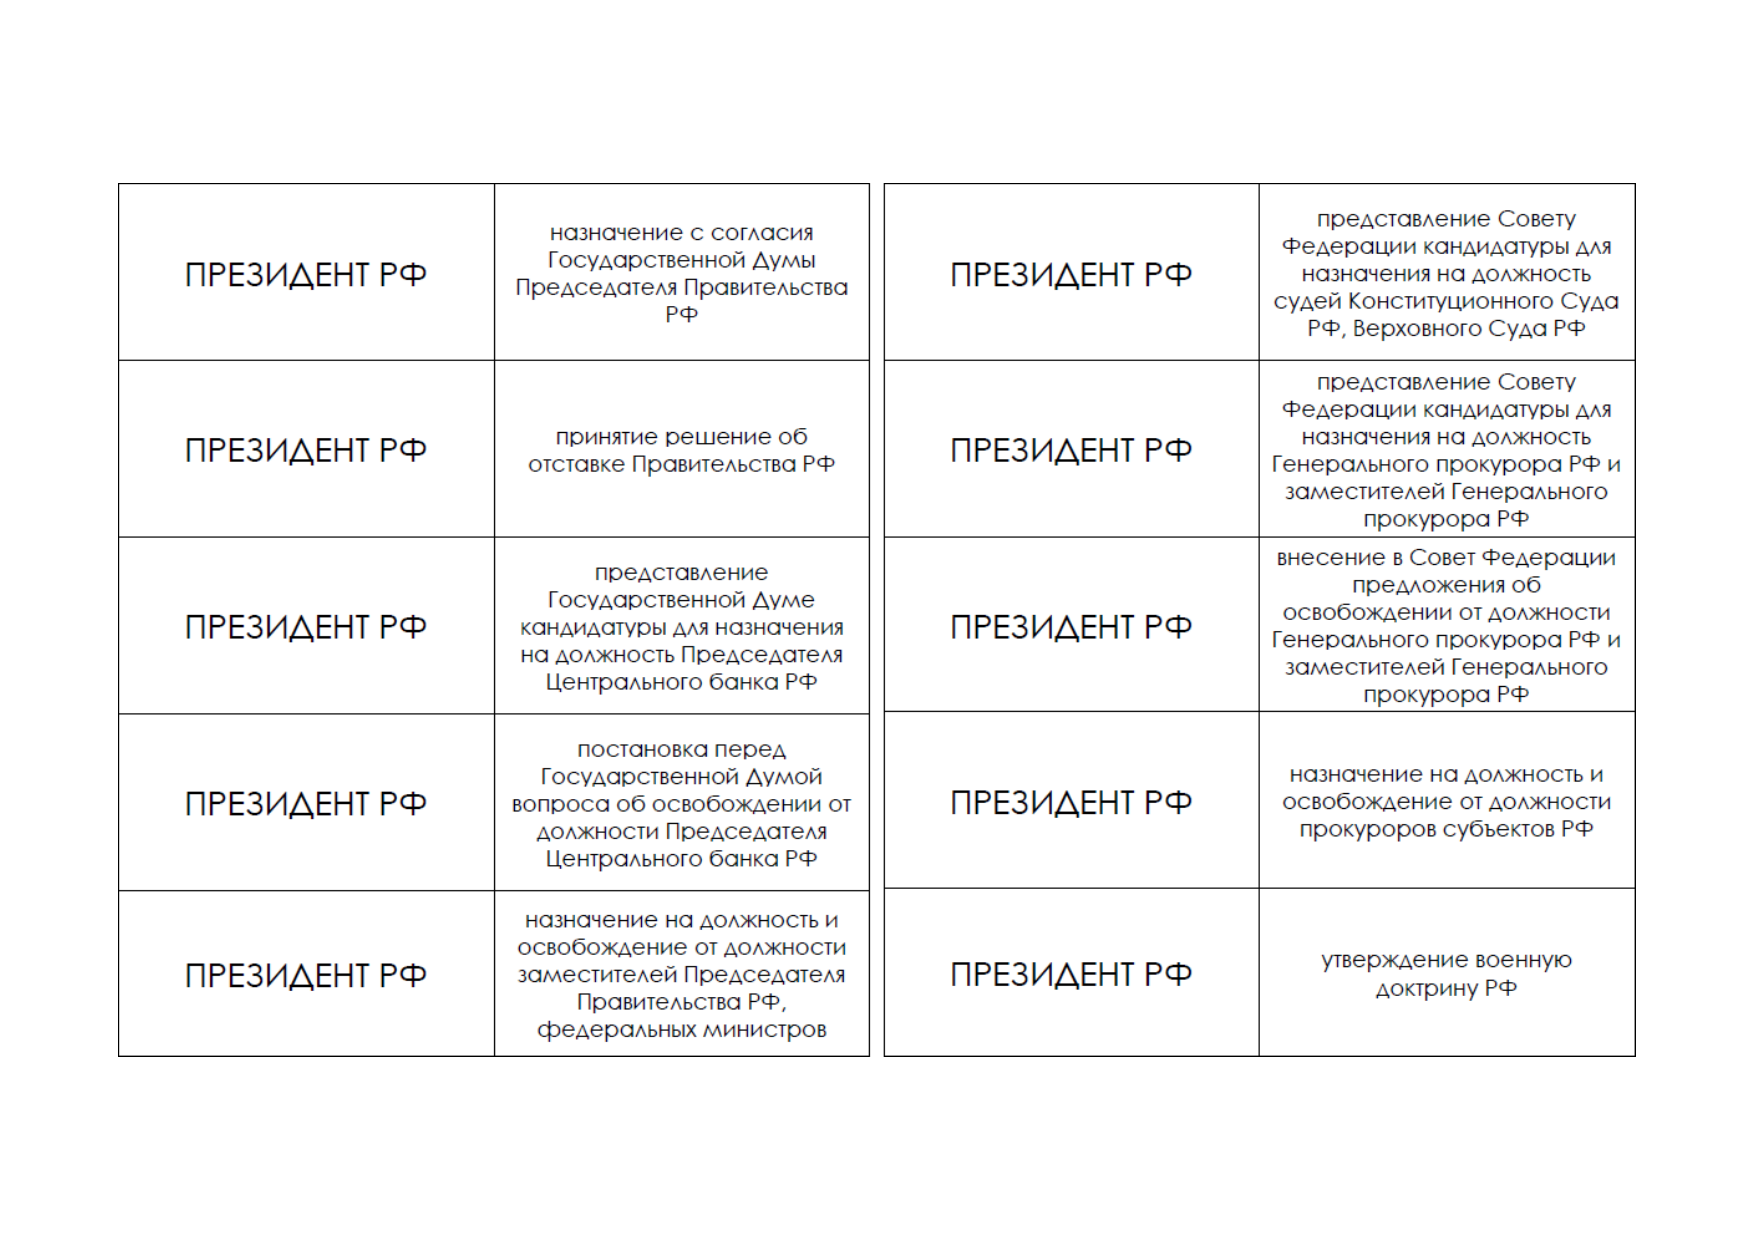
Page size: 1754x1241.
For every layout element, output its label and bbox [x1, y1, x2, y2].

picture [118, 183, 1636, 1057]
